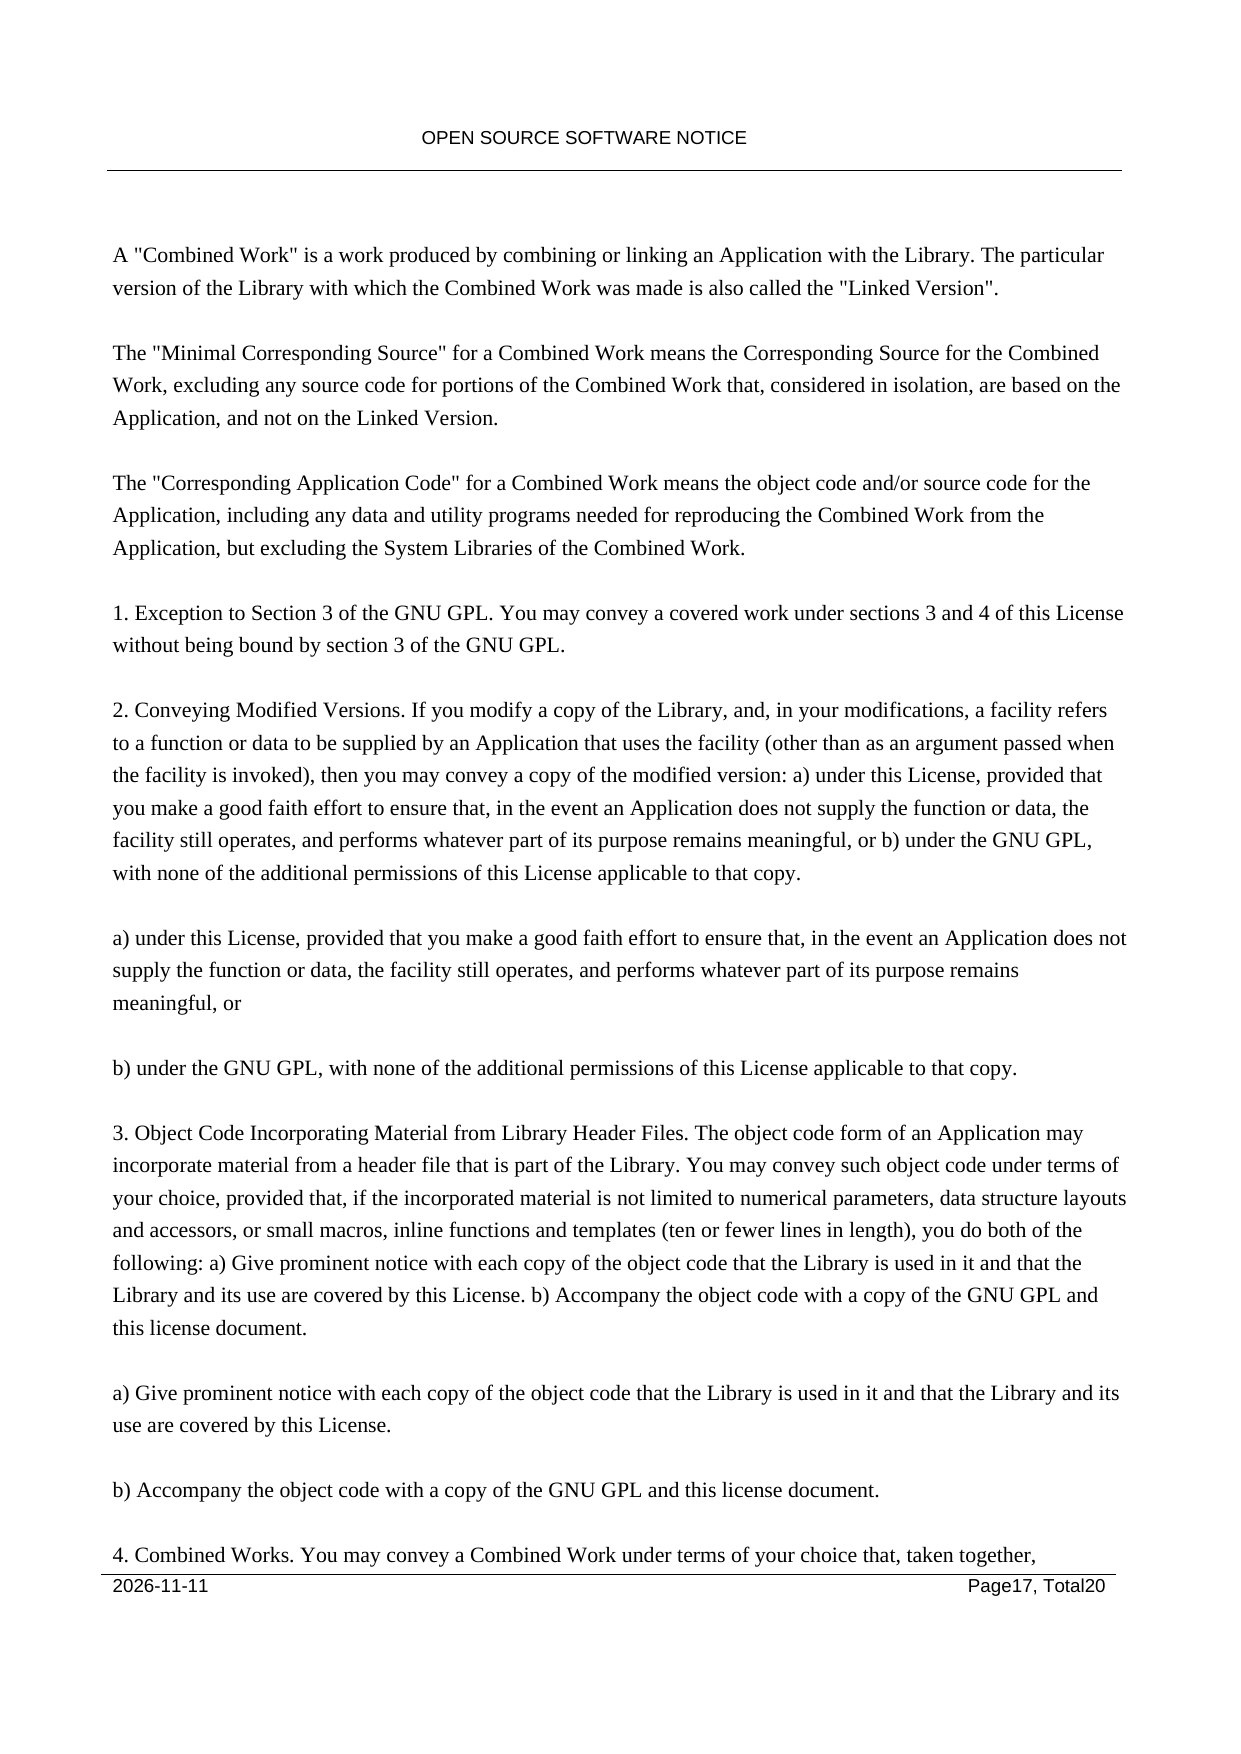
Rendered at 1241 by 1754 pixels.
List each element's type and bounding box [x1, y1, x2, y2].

text [112, 206, 1128, 1571]
